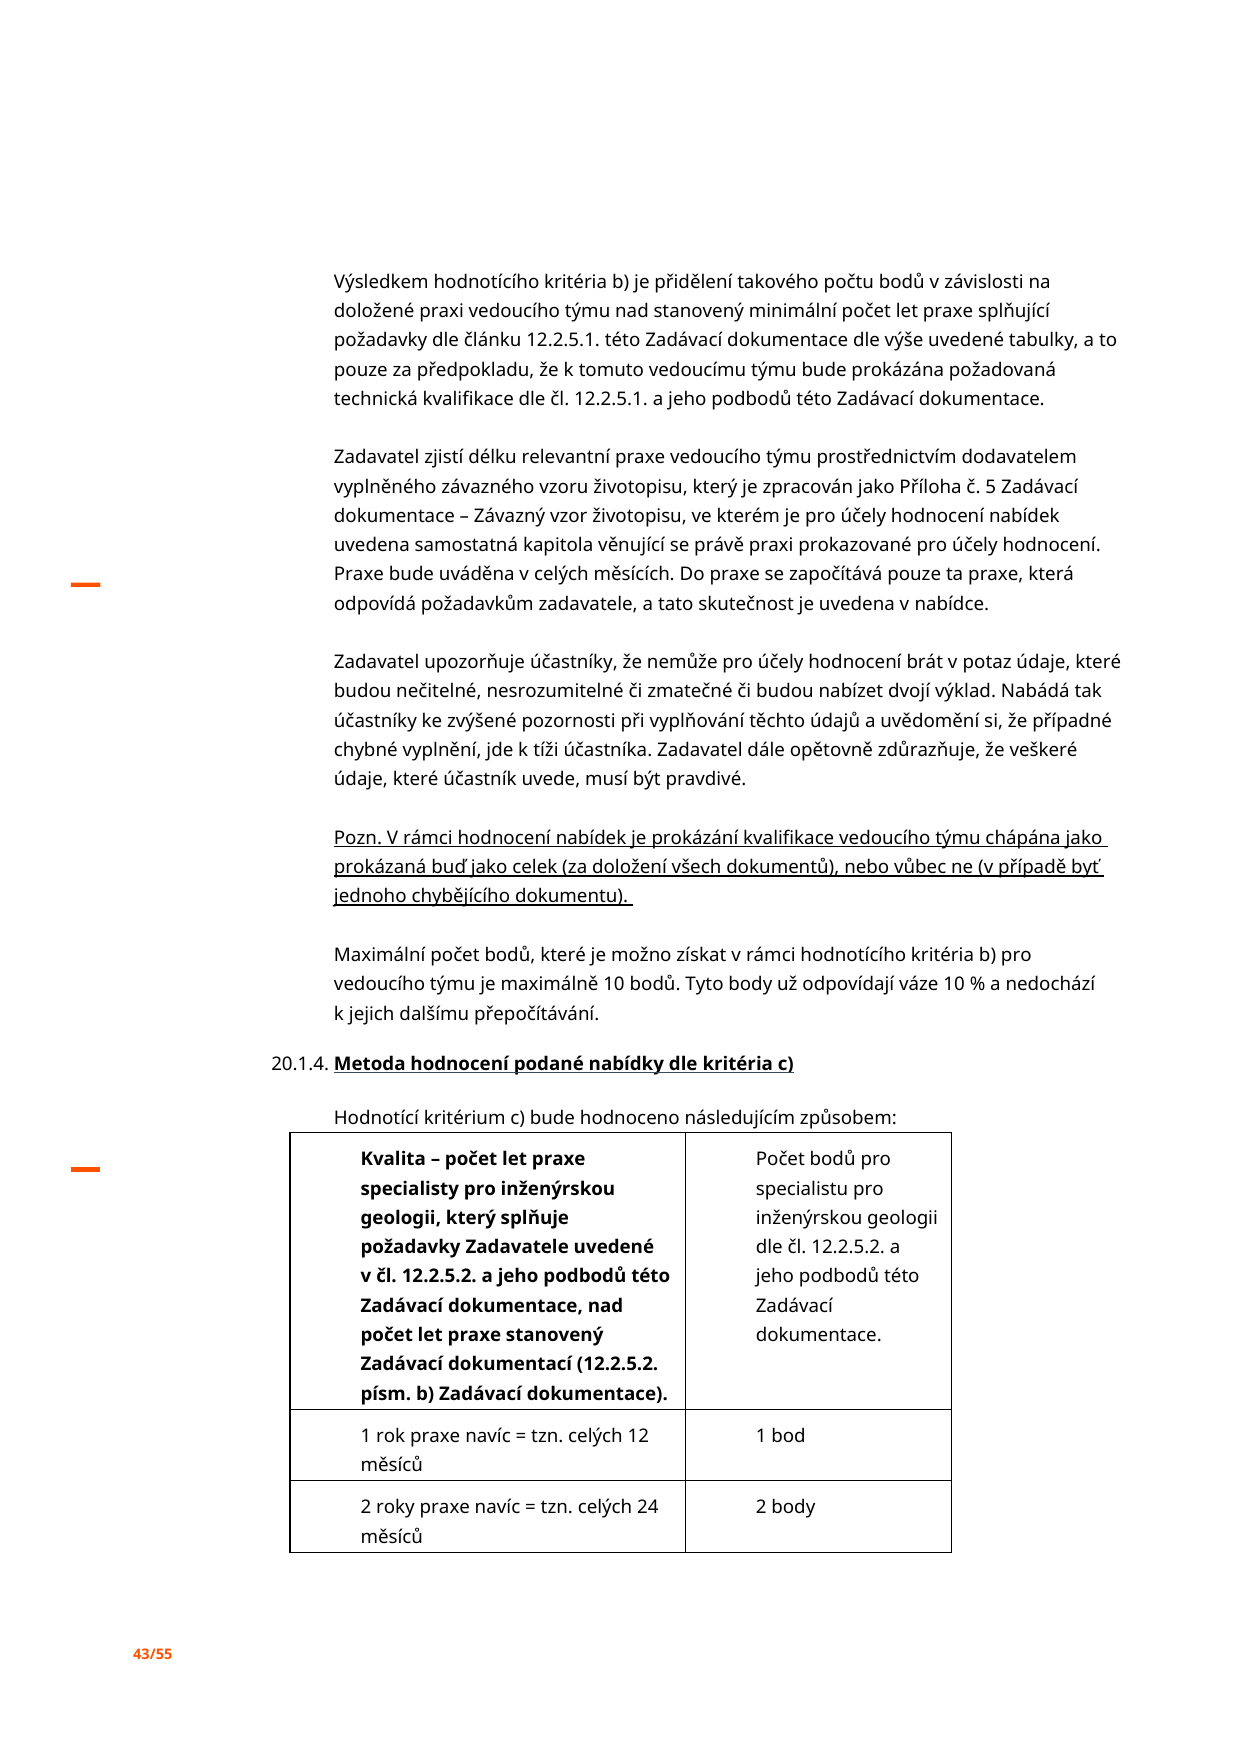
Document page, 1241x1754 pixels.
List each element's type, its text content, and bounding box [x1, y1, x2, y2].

table_cell 2 body [686, 1481, 951, 1552]
table_cell 2 roky praxe navíc = tzn. celých 24 měsíců [291, 1481, 685, 1552]
list Zadavatel upozorňuje účastníky, že nemůže pro účely hodnocení brát v potaz údaje, které budou nečitelné, nesrozumitelné či zmatečné či budou nabízet dvojí výklad. Nabádá tak účastníky ke zvýšené pozornosti při vyplňování těchto údajů a uvědomění si, že případné chybné vyplnění, jde k tíži účastníka. Zadavatel dále opětovně zdůrazňuje, že veškeré údaje, které účastník uvede, musí být pravdivé. [334, 648, 1122, 791]
list Maximální počet bodů, které je možno získat v rámci hodnotícího kritéria b) pro vedoucího týmu je maximálně 10 bodů. Tyto body už odpovídají váze 10 % a nedochází k jejich dalšímu přepočítávání. [334, 941, 1122, 1025]
table_cell 1 bod [686, 1410, 951, 1480]
table_cell 1 rok praxe navíc = tzn. celých 12 měsíců [291, 1410, 685, 1480]
text Metoda hodnocení podané nabídky dle kritéria c) [334, 1050, 1122, 1075]
table_header Kvalita – počet let praxe specialisty pro inženýrskou geologii, který splňuje požadavky Zadavatele uvedené v čl. 12.2.5.2. a jeho podbodů této Zadávací dokumentace, nad počet let praxe stanovený Zadávací dokumentací (12.2.5.2. písm. b) Zadávací dokumentace). [291, 1133, 685, 1409]
table_header Počet bodů pro specialistu pro inženýrskou geologii dle čl. 12.2.5.2. a jeho podbodů této Zadávací dokumentace. [686, 1133, 951, 1409]
list Pozn. V rámci hodnocení nabídek je prokázání kvalifikace vedoucího týmu chápána jako prokázaná buď jako celek (za doložení všech dokumentů), nebo vůbec ne (v případě byť jednoho chybějícího dokumentu). [334, 824, 1122, 908]
list Výsledkem hodnotícího kritéria b) je přidělení takového počtu bodů v závislosti na doložené praxi vedoucího týmu nad stanovený minimální počet let praxe splňující požadavky dle článku 12.2.5.1. této Zadávací dokumentace dle výše uvedené tabulky, a to pouze za předpokladu, že k tomuto vedoucímu týmu bude prokázána požadovaná technická kvalifikace dle čl. 12.2.5.1. a jeho podbodů této Zadávací dokumentace. [334, 268, 1122, 411]
list Zadavatel zjistí délku relevantní praxe vedoucího týmu prostřednictvím dodavatelem vyplněného závazného vzoru životopisu, který je zpracován jako Příloha č. 5 Zadávací dokumentace – Závazný vzor životopisu, ve kterém je pro účely hodnocení nabídek uvedena samostatná kapitola věnující se právě praxi prokazované pro účely hodnocení. Praxe bude uváděna v celých měsících. Do praxe se započítává pouze ta praxe, která odpovídá požadavkům zadavatele, a tato skutečnost je uvedena v nabídce. [334, 444, 1122, 616]
list Hodnotící kritérium c) bude hodnoceno následujícím způsobem: [260, 1104, 1122, 1130]
